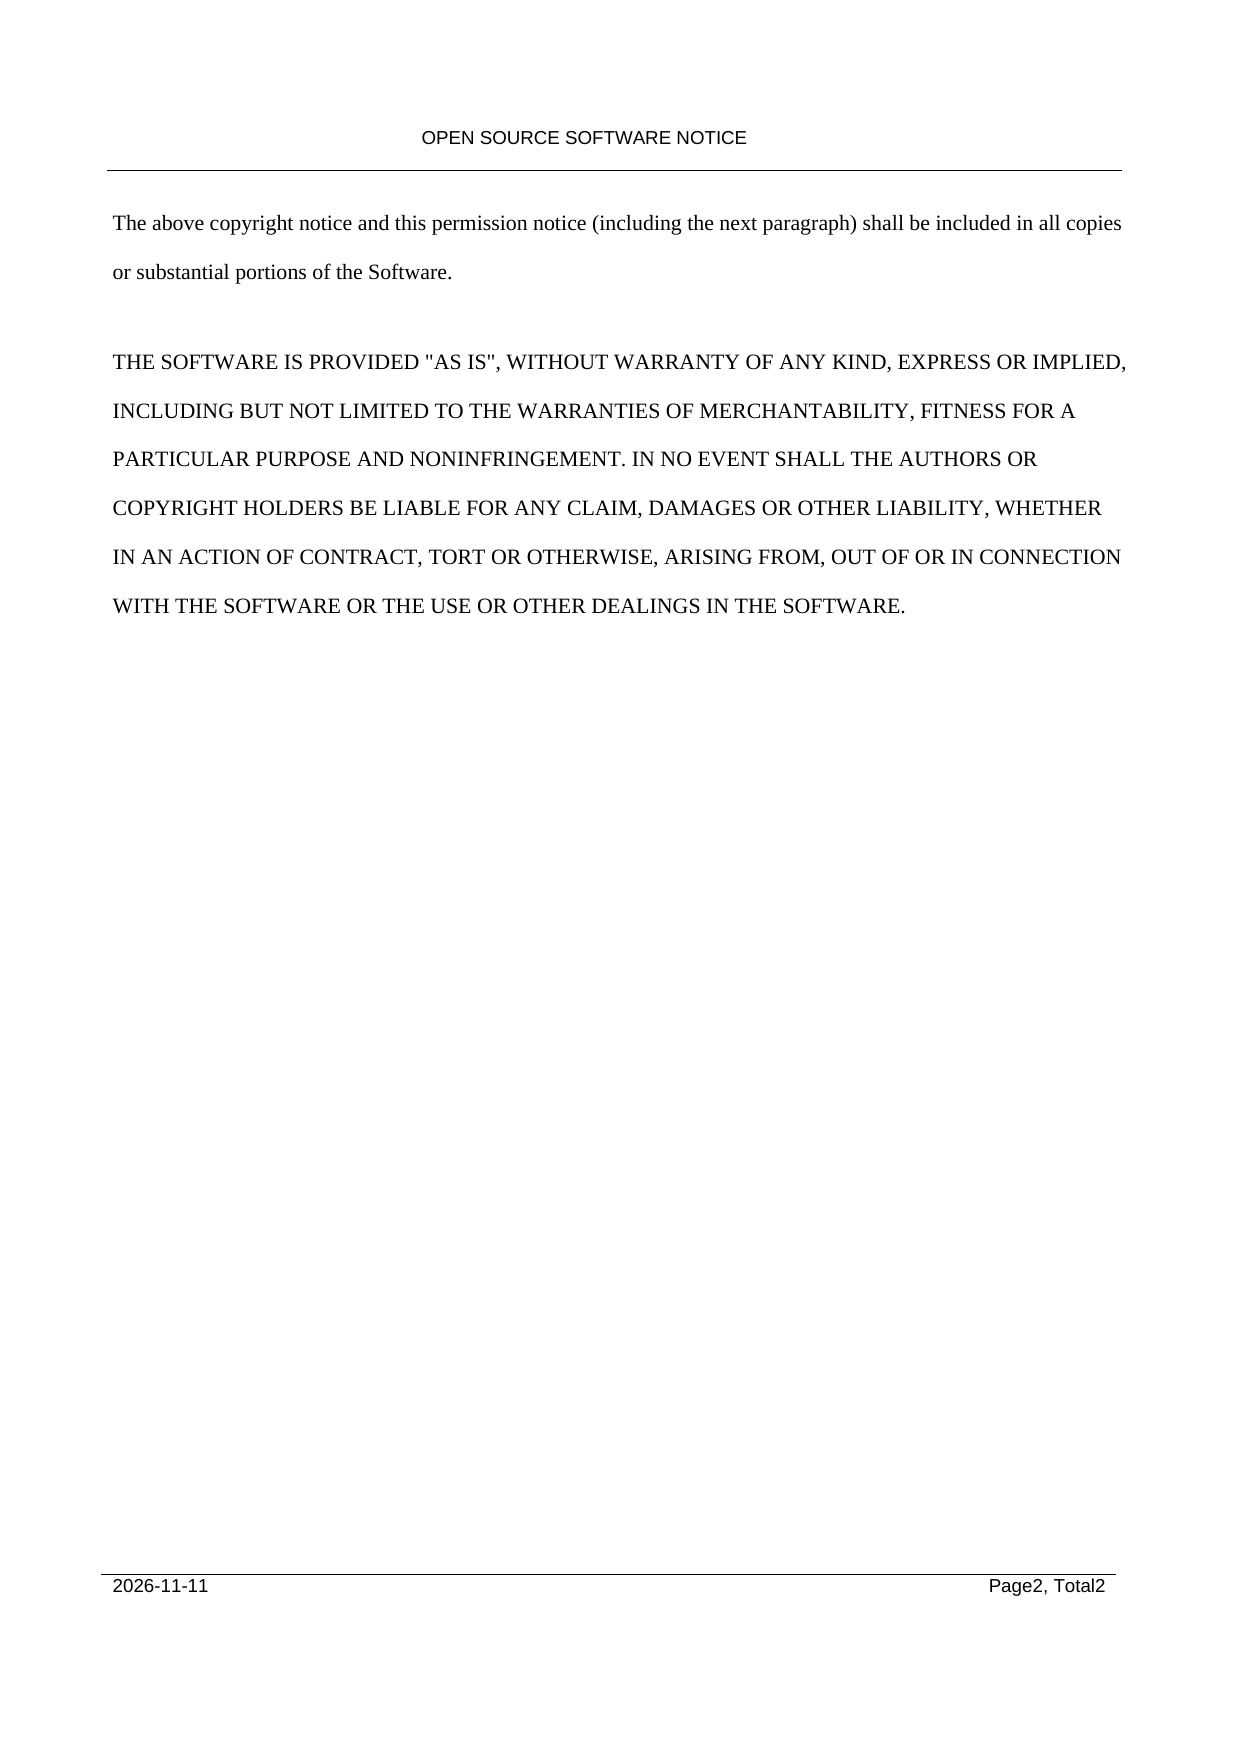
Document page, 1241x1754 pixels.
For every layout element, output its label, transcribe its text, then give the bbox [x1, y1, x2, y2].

text THE SOFTWARE IS PROVIDED "AS IS", WITHOUT WARRANTY OF ANY KIND, EXPRESS OR IMPLIED, INCLUDING BUT NOT LIMITED TO THE WARRANTIES OF MERCHANTABILITY, FITNESS FOR A PARTICULAR PURPOSE AND NONINFRINGEMENT. IN NO EVENT SHALL THE AUTHORS OR COPYRIGHT HOLDERS BE LIABLE FOR ANY CLAIM, DAMAGES OR OTHER LIABILITY, WHETHER IN AN ACTION OF CONTRACT, TORT OR OTHERWISE, ARISING FROM, OUT OF OR IN CONNECTION WITH THE SOFTWARE OR THE USE OR OTHER DEALINGS IN THE SOFTWARE. [112, 345, 1128, 622]
text The above copyright notice and this permission notice (including the next paragraph) shall be included in all copies or substantial portions of the Software. [112, 206, 1128, 288]
